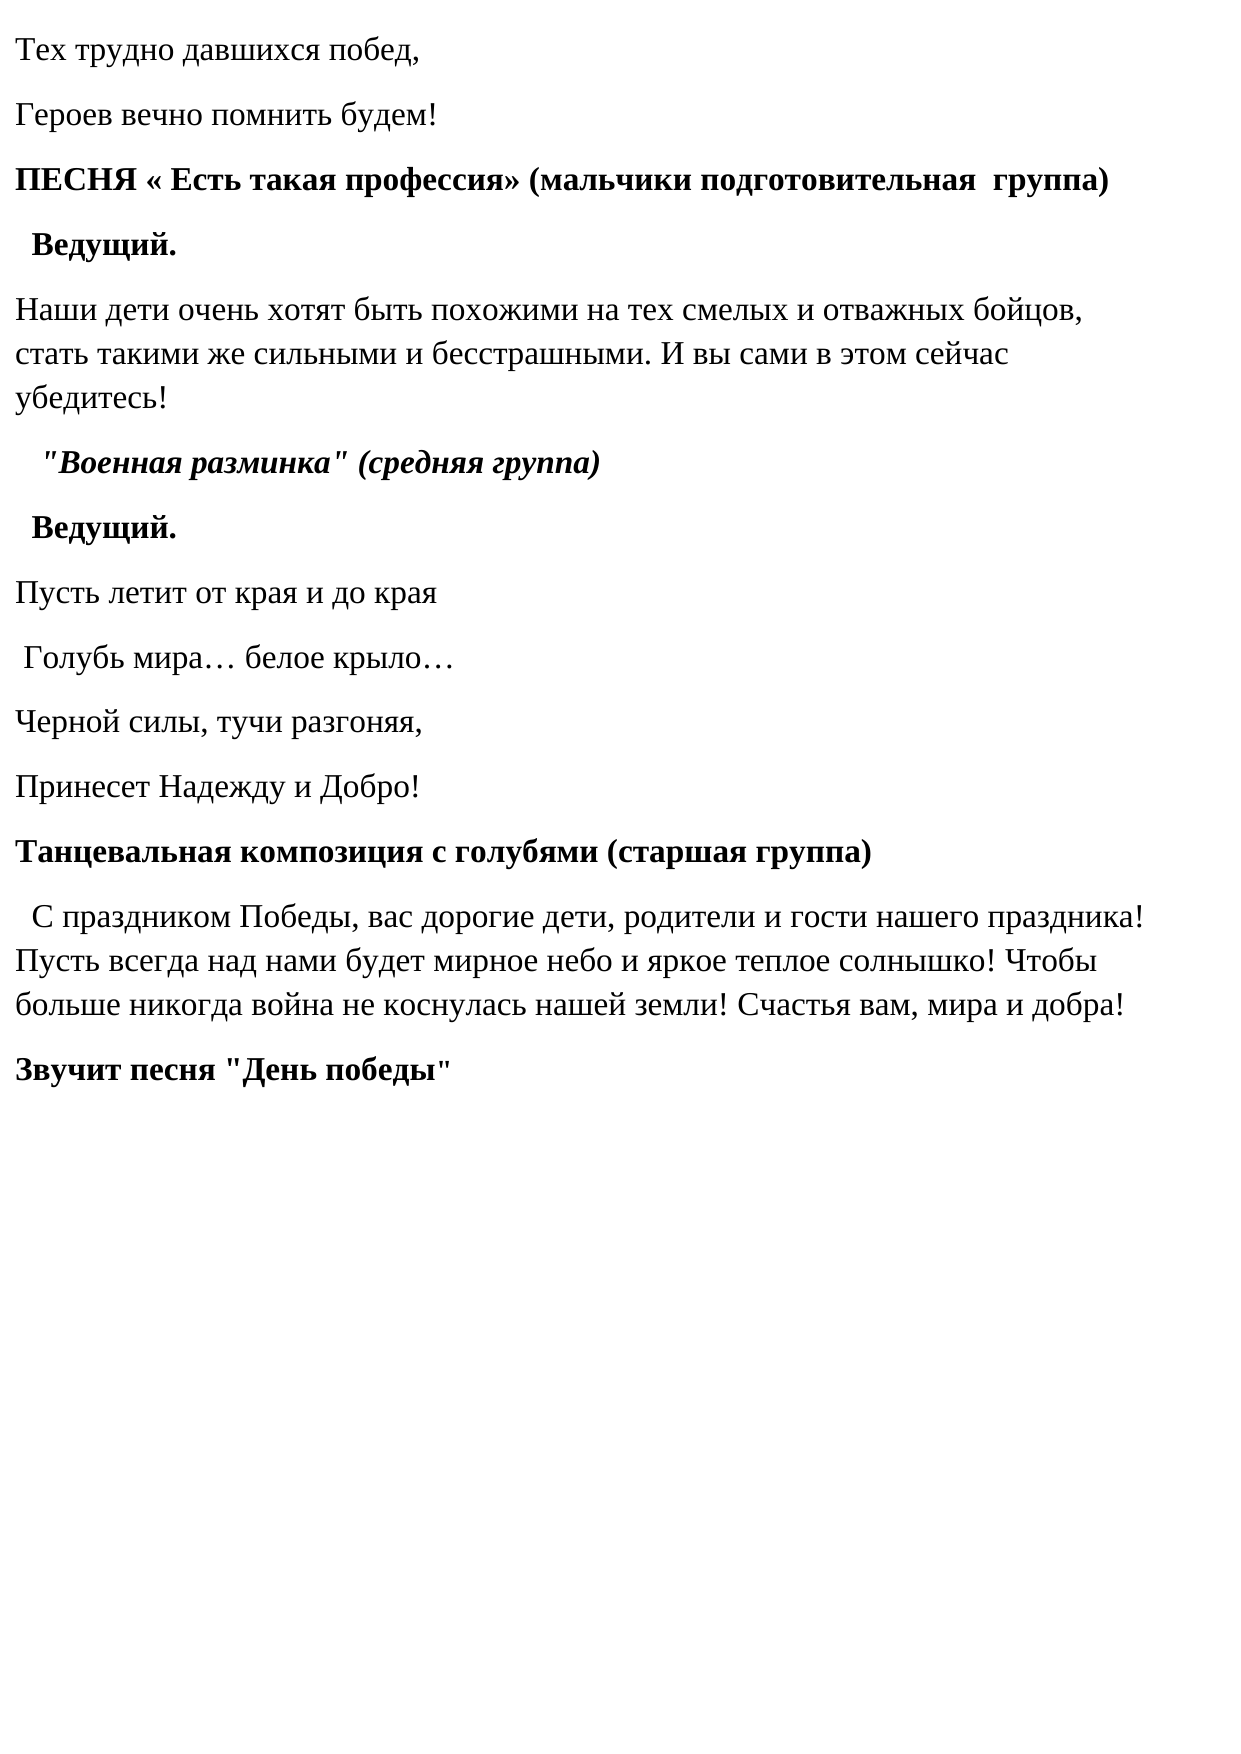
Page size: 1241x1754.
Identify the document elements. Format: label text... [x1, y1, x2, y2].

text Звучит песня "День победы" [15, 1049, 1152, 1088]
text Принесет Надежду и Добро! [15, 767, 1152, 805]
text ПЕСНЯ « Есть такая профессия» (мальчики подготовительная группа) [15, 159, 1152, 198]
text Голубь мира… белое крыло… [15, 637, 1152, 675]
text Черной силы, тучи разгоняя, [15, 702, 1152, 740]
text Наши дети очень хотят быть похожими на тех смелых и отважных бойцов, стать такими же сильными и бесстрашными. И вы сами в этом сейчас убедитесь! [15, 289, 1152, 416]
text Ведущий. [15, 507, 1152, 545]
text Танцевальная композиция с голубями (старшая группа) [15, 832, 1152, 870]
text Тех трудно давшихся побед, [15, 29, 1152, 68]
text Ведущий. [15, 224, 1152, 263]
text Героев вечно помнить будем! [15, 94, 1152, 133]
text "Военная разминка" (средняя группа) [15, 442, 1152, 481]
text Пусть летит от края и до края [15, 572, 1152, 610]
text С праздником Победы, вас дорогие дети, родители и гости нашего праздника! Пусть всегда над нами будет мирное небо и яркое теплое солнышко! Чтобы больше никогда война не коснулась нашей земли! Счастья вам, мира и добра! [15, 896, 1152, 1023]
